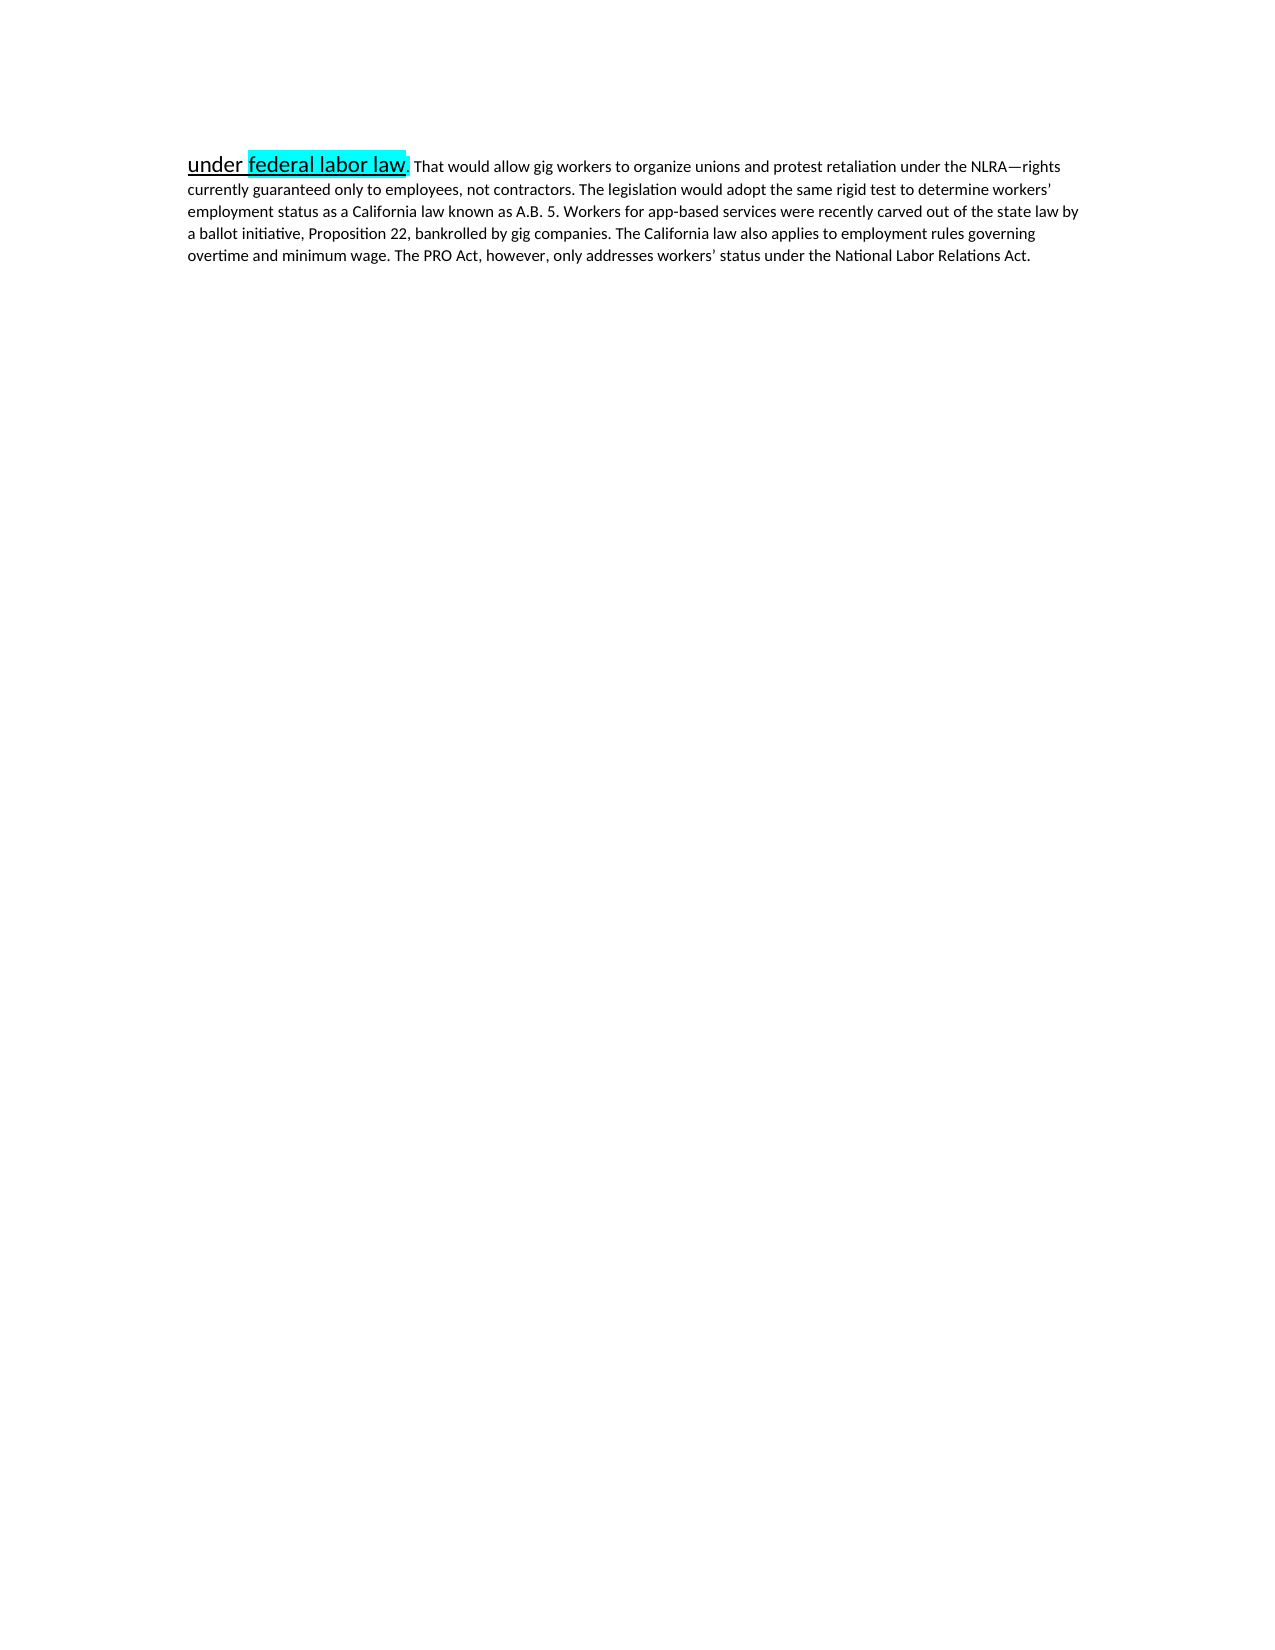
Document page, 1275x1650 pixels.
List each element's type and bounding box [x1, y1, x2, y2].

text [187, 150, 1087, 266]
